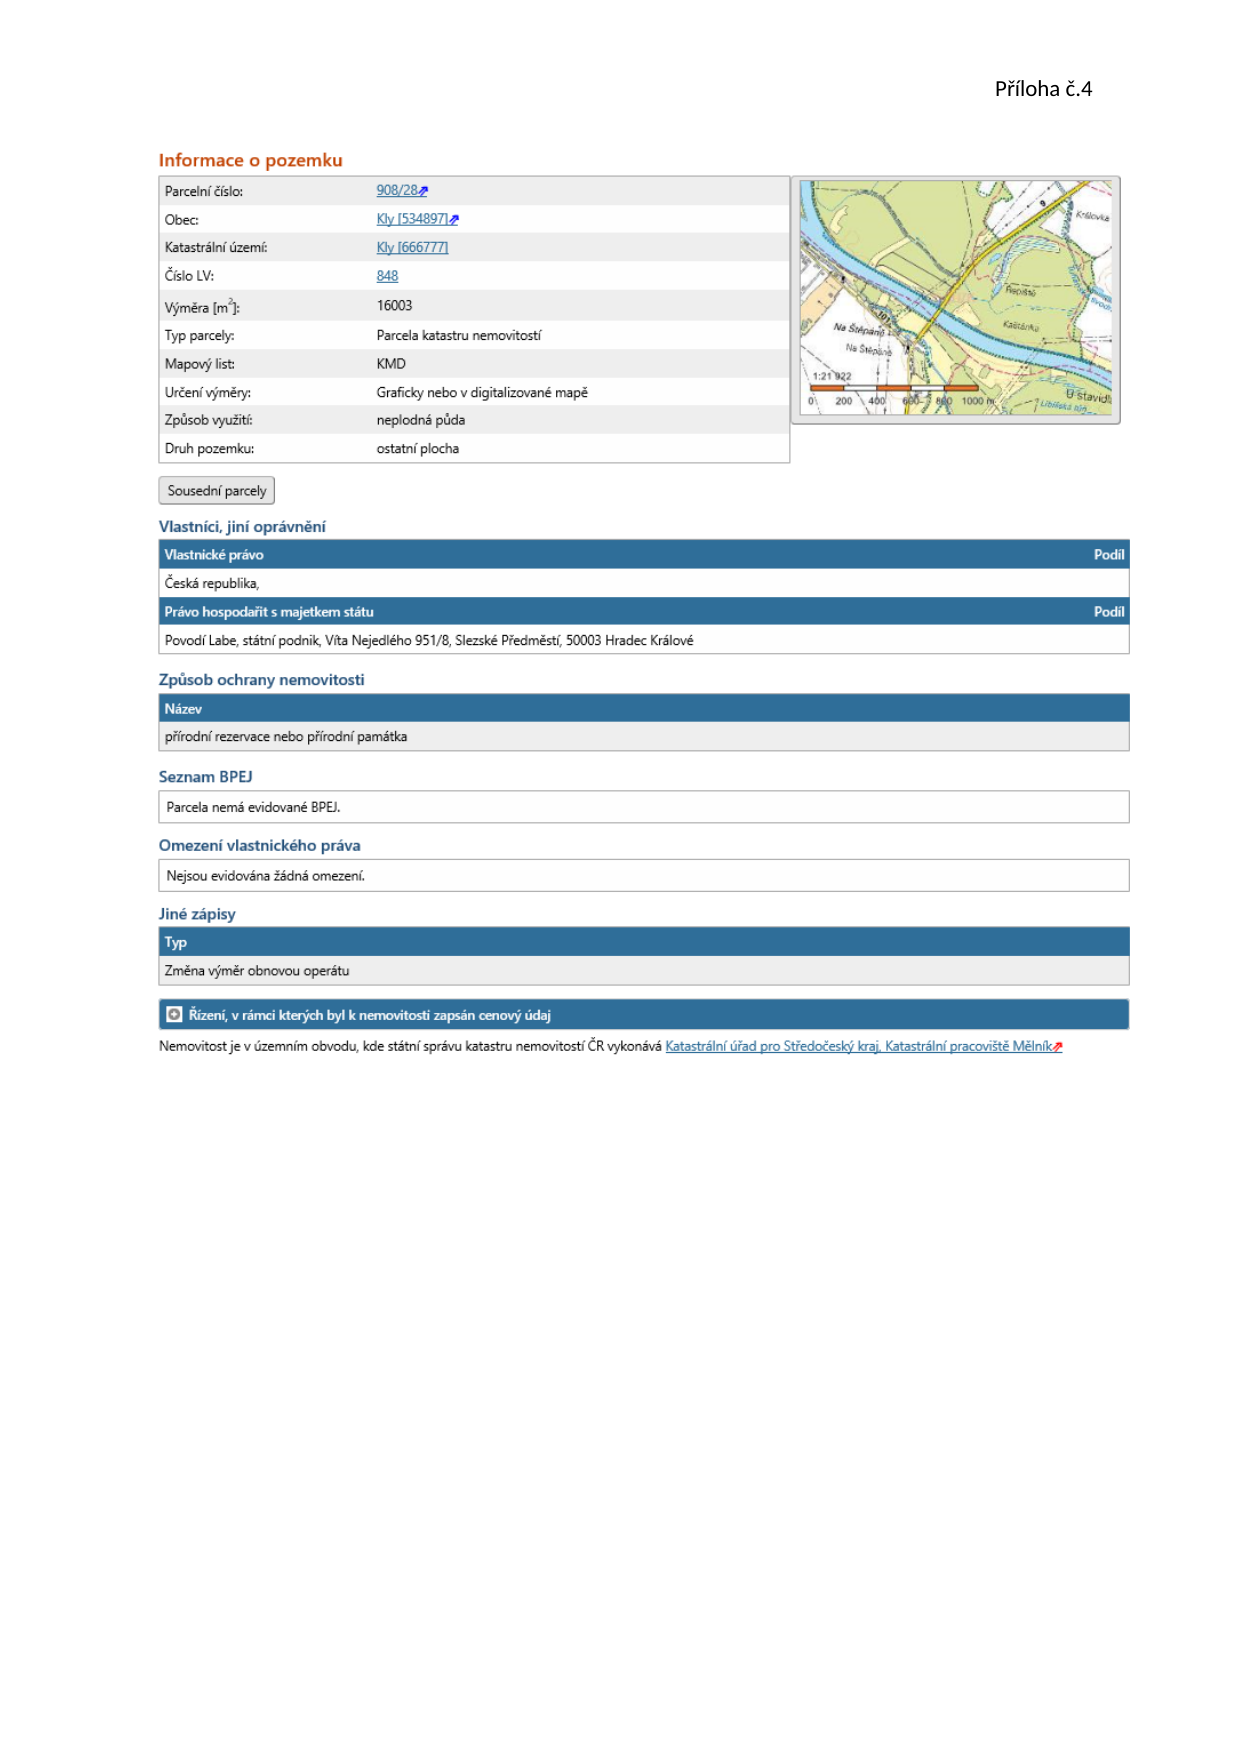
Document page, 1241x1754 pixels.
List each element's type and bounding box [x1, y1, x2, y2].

picture [147, 147, 1138, 1060]
